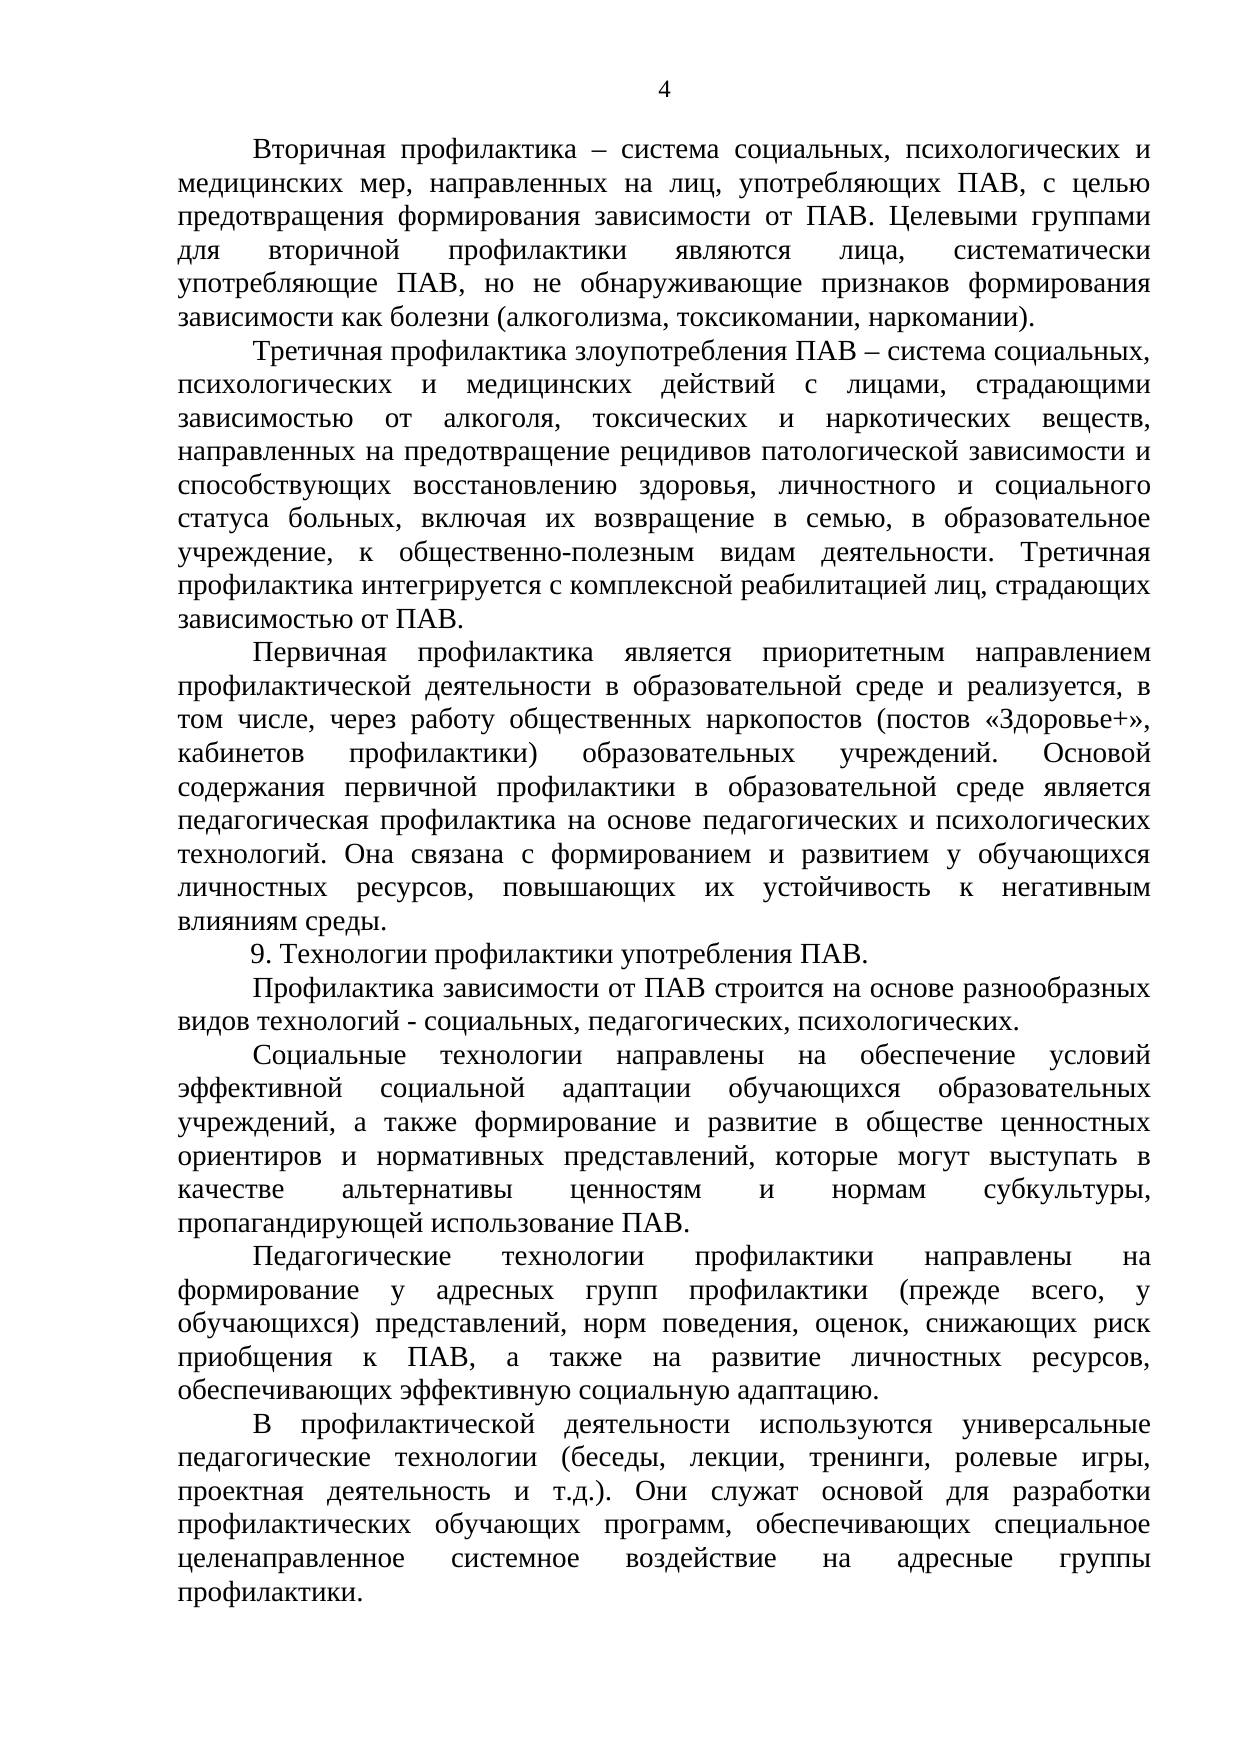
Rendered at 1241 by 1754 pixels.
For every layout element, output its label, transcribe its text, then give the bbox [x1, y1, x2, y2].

text В профилактической деятельности используются универсальные педагогические технологии (беседы, лекции, тренинги, ролевые игры, проектная деятельность и т.д.). Они служат основой для разработки профилактических обучающих программ, обеспечивающих специальное целенаправленное системное воздействие на адресные группы профилактики. [177, 1406, 1152, 1607]
text Вторичная профилактика – система социальных, психологических и медицинских мер, направленных на лиц, употребляющих ПАВ, с целью предотвращения формирования зависимости от ПАВ. Целевыми группами для вторичной профилактики являются лица, систематически употребляющие ПАВ, но не обнаруживающие признаков формирования зависимости как болезни (алкоголизма, токсикомании, наркомании). [177, 131, 1152, 333]
text Профилактика зависимости от ПАВ строится на основе разнообразных видов технологий - социальных, педагогических, психологических. [177, 970, 1152, 1037]
text Социальные технологии направлены на обеспечение условий эффективной социальной адаптации обучающихся образовательных учреждений, а также формирование и развитие в обществе ценностных ориентиров и нормативных представлений, которые могут выступать в качестве альтернативы ценностям и нормам субкультуры, пропагандирующей использование ПАВ. [177, 1037, 1152, 1238]
text 9. Технологии профилактики употребления ПАВ. [177, 936, 1152, 970]
text Первичная профилактика является приоритетным направлением профилактической деятельности в образовательной среде и реализуется, в том числе, через работу общественных наркопостов (постов «Здоровье+», кабинетов профилактики) образовательных учреждений. Основой содержания первичной профилактики в образовательной среде является педагогическая профилактика на основе педагогических и психологических технологий. Она связана с формированием и развитием у обучающихся личностных ресурсов, повышающих их устойчивость к негативным влияниям среды. [177, 634, 1152, 936]
text Педагогические технологии профилактики направлены на формирование у адресных групп профилактики (прежде всего, у обучающихся) представлений, норм поведения, оценок, снижающих риск приобщения к ПАВ, а также на развитие личностных ресурсов, обеспечивающих эффективную социальную адаптацию. [177, 1238, 1152, 1406]
text Третичная профилактика злоупотребления ПАВ – система социальных, психологических и медицинских действий с лицами, страдающими зависимостью от алкоголя, токсических и наркотических веществ, направленных на предотвращение рецидивов патологической зависимости и способствующих восстановлению здоровья, личностного и социального статуса больных, включая их возвращение в семью, в образовательное учреждение, к общественно-полезным видам деятельности. Третичная профилактика интегрируется с комплексной реабилитацией лиц, страдающих зависимостью от ПАВ. [177, 333, 1152, 634]
